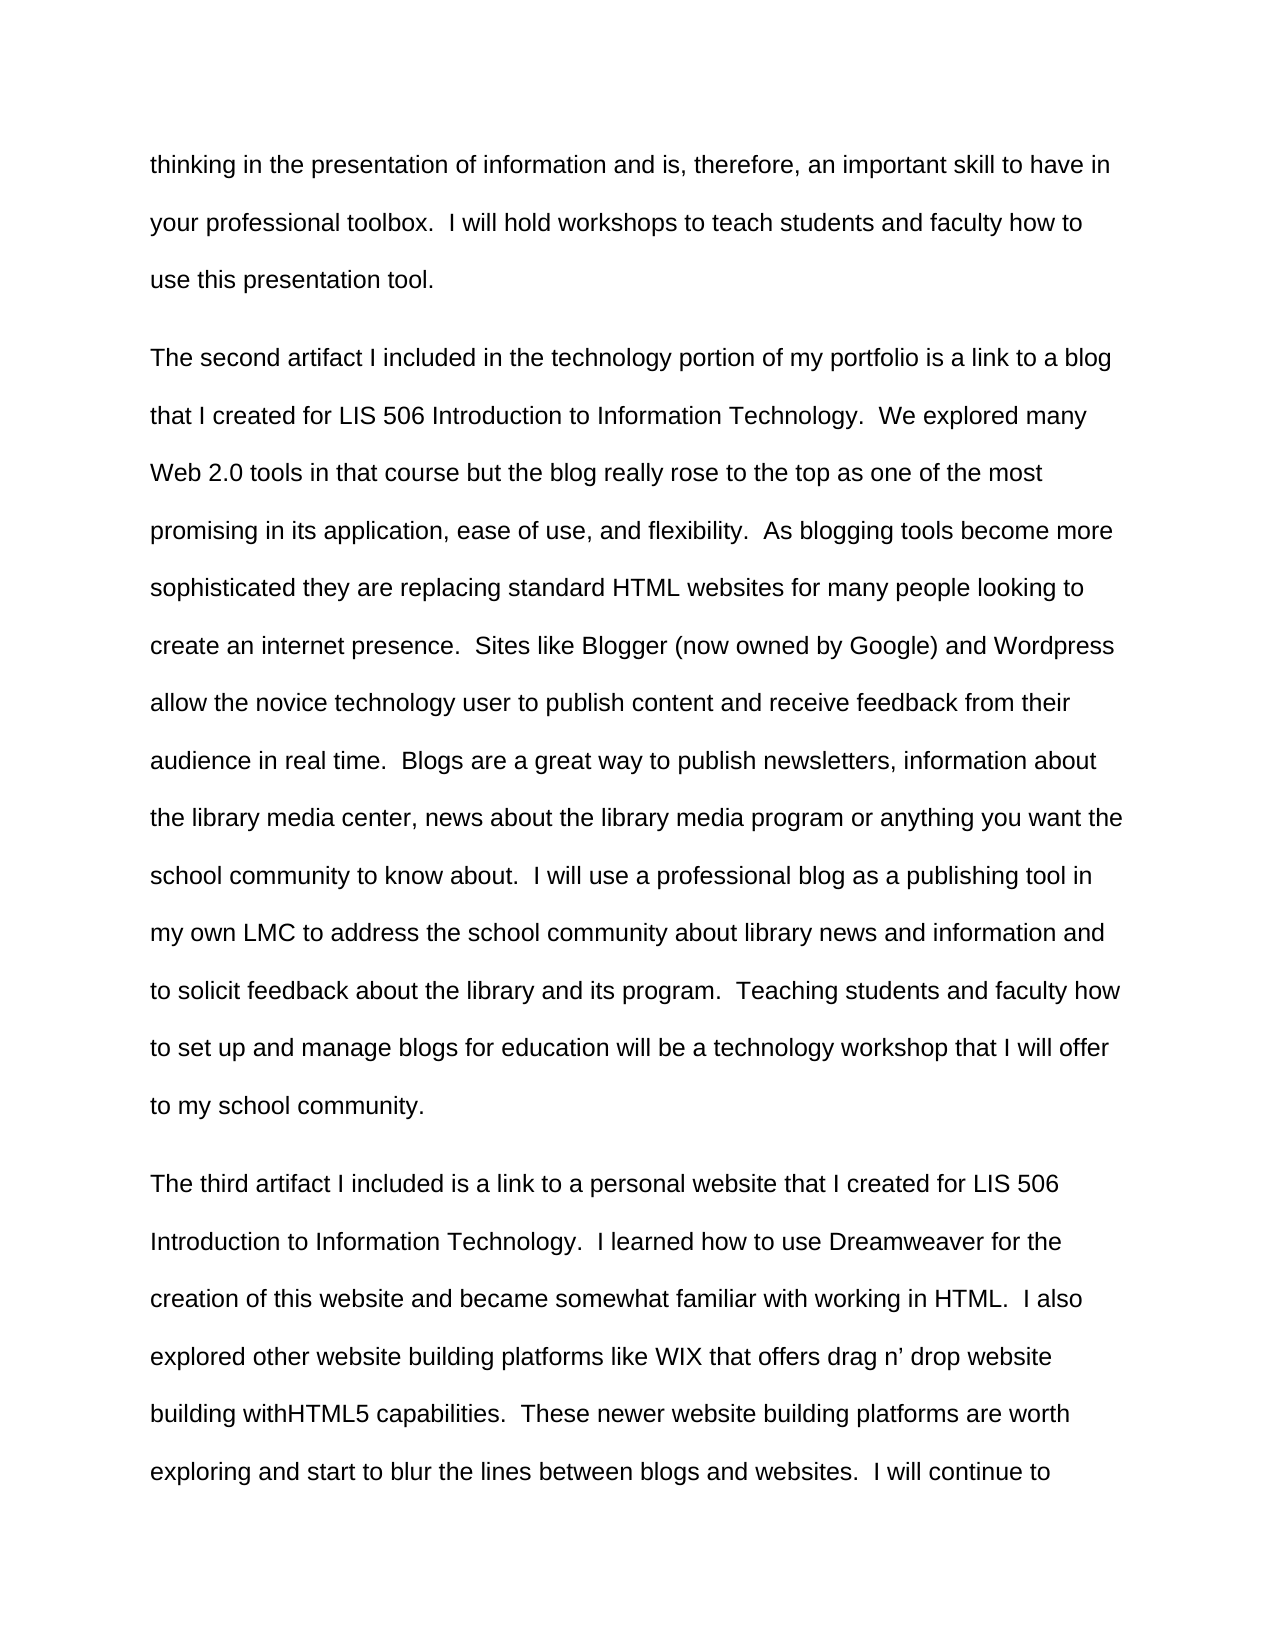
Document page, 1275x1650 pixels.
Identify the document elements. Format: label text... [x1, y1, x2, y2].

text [150, 1169, 1125, 1485]
text The second artifact I included in the technology portion of my portfolio is a link to a blog that I created for LIS 506 Introduction to Information Technology. We explored many Web 2.0 tools in that course but the blog really rose to the top as one of the most promising in its application, ease of use, and flexibility. As blogging tools become more sophisticated they are replacing standard HTML websites for many people looking to create an internet presence. Sites like Blogger (now owned by Google) and Wordpress allow the novice technology user to publish content and receive feedback from their audience in real time. Blogs are a great way to publish newsletters, information about the library media center, news about the library media program or anything you want the school community to know about. I will use a professional blog as a publishing tool in my own LMC to address the school community about library news and information and to solicit feedback about the library and its program. Teaching students and faculty how to set up and manage blogs for education will be a technology workshop that I will offer to my school community. [150, 343, 1125, 1119]
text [150, 150, 1125, 294]
